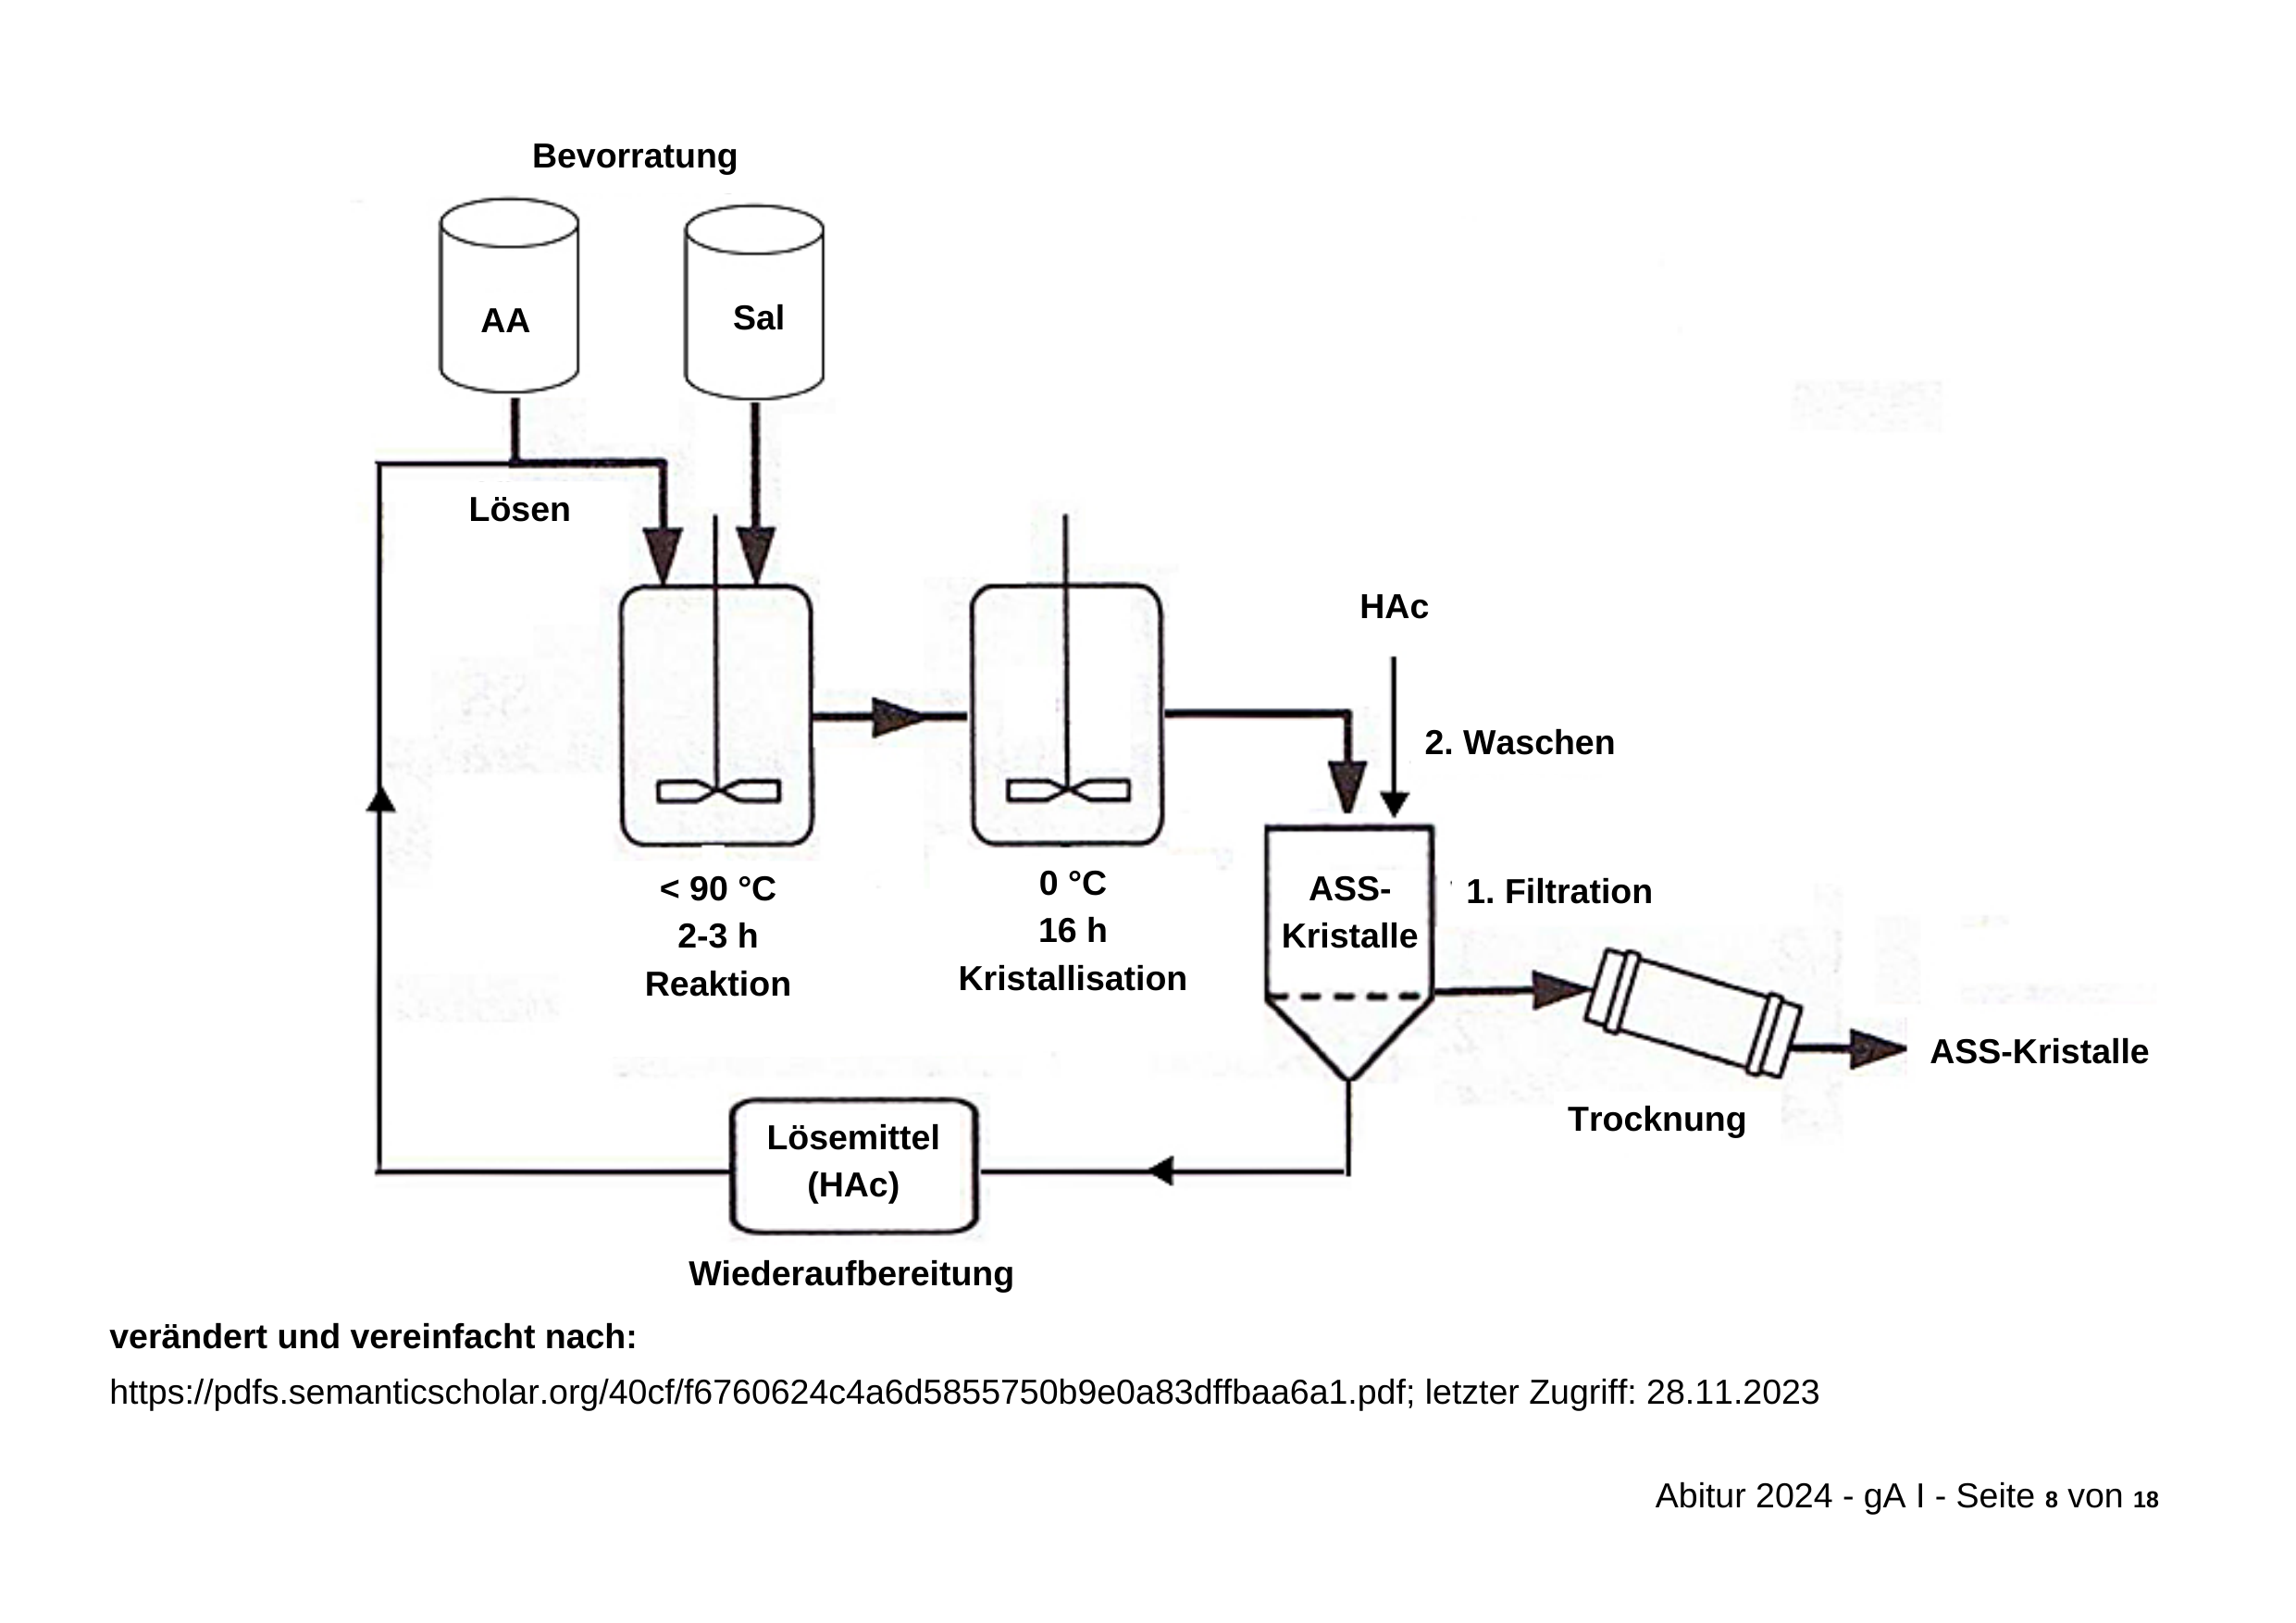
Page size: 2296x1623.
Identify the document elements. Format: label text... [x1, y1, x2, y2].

picture [350, 193, 2157, 1315]
text https://pdfs.semanticscholar.org/40cf/f6760624c4a6d5855750b9e0a83dffbaa6a1.pdf; letzter Zugriff: 28.11.2023 [109, 1371, 2159, 1412]
subtitle verändert und vereinfacht nach: [109, 1316, 2159, 1357]
